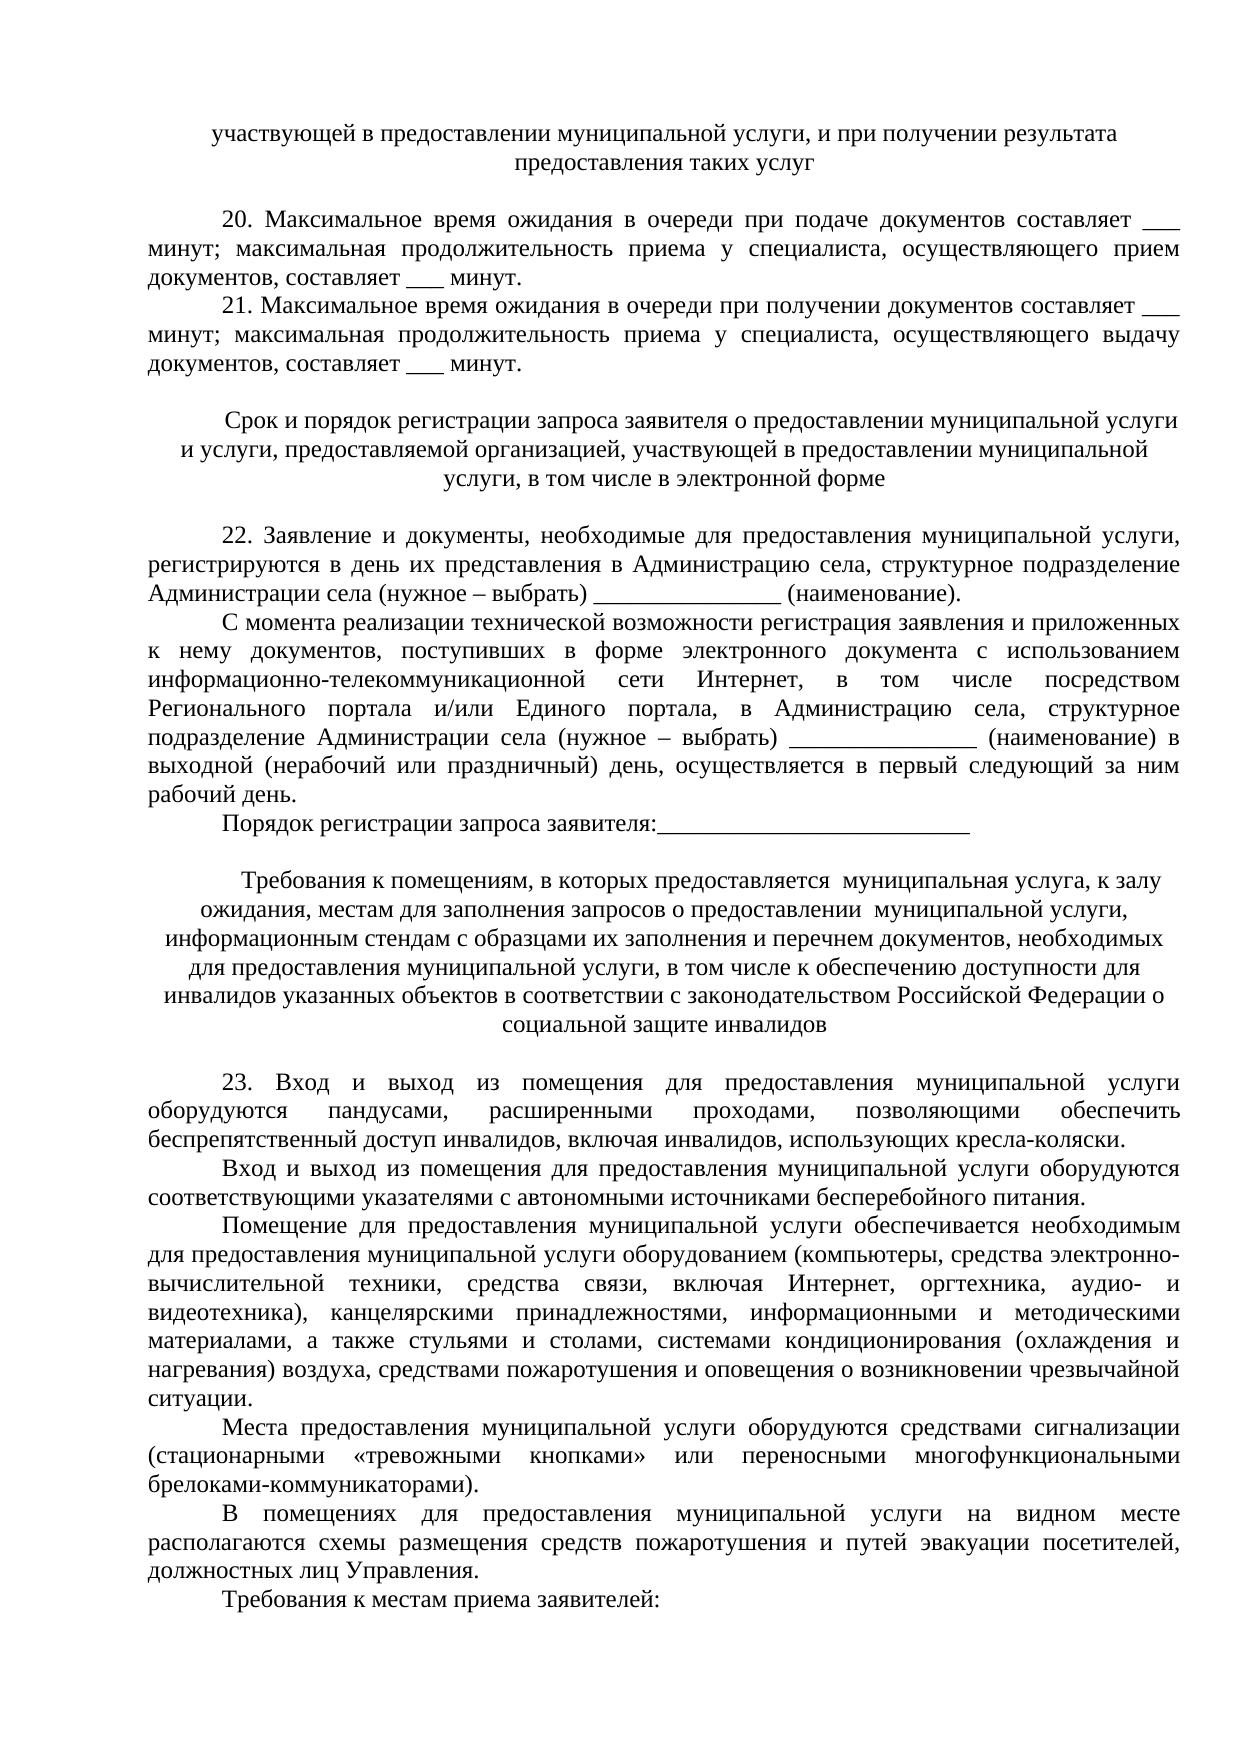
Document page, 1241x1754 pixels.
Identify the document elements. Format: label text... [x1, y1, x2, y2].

text Вход и выход из помещения для предоставления муниципальной услуги оборудуются соответствующими указателями с автономными источниками бесперебойного питания. [148, 1153, 1181, 1211]
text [148, 118, 1181, 176]
text Места предоставления муниципальной услуги оборудуются средствами сигнализации (стационарными «тревожными кнопками» или переносными многофункциональными брелоками-коммуникаторами). [148, 1412, 1181, 1498]
text 22. Заявление и документы, необходимые для предоставления муниципальной услуги, регистрируются в день их представления в Администрацию села, структурное подразделение Администрации села (нужное – выбрать) _______________ (наименование). [148, 521, 1181, 607]
text В помещениях для предоставления муниципальной услуги на видном месте располагаются схемы размещения средств пожаротушения и путей эвакуации посетителей, должностных лиц Управления. [148, 1498, 1181, 1584]
text Порядок регистрации запроса заявителя:_________________________ [148, 808, 1181, 837]
text 20. Максимальное время ожидания в очереди при подаче документов составляет ___ минут; максимальная продолжительность приема у специалиста, осуществляющего прием документов, составляет ___ минут. [148, 204, 1181, 291]
text Помещение для предоставления муниципальной услуги обеспечивается необходимым для предоставления муниципальной услуги оборудованием (компьютеры, средства электронно-вычислительной техники, средства связи, включая Интернет, оргтехника, аудио- и видеотехника), канцелярскими принадлежностями, информационными и методическими материалами, а также стульями и столами, системами кондиционирования (охлаждения и нагревания) воздуха, средствами пожаротушения и оповещения о возникновении чрезвычайной ситуации. [148, 1211, 1181, 1412]
text 23. Вход и выход из помещения для предоставления муниципальной услуги оборудуются пандусами, расширенными проходами, позволяющими обеспечить беспрепятственный доступ инвалидов, включая инвалидов, использующих кресла-коляски. [148, 1067, 1181, 1153]
text С момента реализации технической возможности регистрация заявления и приложенных к нему документов, поступивших в форме электронного документа с использованием информационно-телекоммуникационной сети Интернет, в том числе посредством Регионального портала и/или Единого портала, в Администрацию села, структурное подразделение Администрации села (нужное – выбрать) _______________ (наименование) в выходной (нерабочий или праздничный) день, осуществляется в первый следующий за ним рабочий день. [148, 607, 1181, 808]
text Срок и порядок регистрации запроса заявителя о предоставлении муниципальной услуги и услуги, предоставляемой организацией, участвующей в предоставлении муниципальной услуги, в том числе в электронной форме [148, 406, 1181, 492]
text 21. Максимальное время ожидания в очереди при получении документов составляет ___ минут; максимальная продолжительность приема у специалиста, осуществляющего выдачу документов, составляет ___ минут. [148, 291, 1181, 377]
text Требования к помещениям, в которых предоставляется муниципальная услуга, к залу ожидания, местам для заполнения запросов о предоставлении муниципальной услуги, информационным стендам с образцами их заполнения и перечнем документов, необходимых для предоставления муниципальной услуги, в том числе к обеспечению доступности для инвалидов указанных объектов в соответствии с законодательством Российской Федерации о социальной защите инвалидов [148, 866, 1181, 1038]
text Требования к местам приема заявителей: [148, 1584, 1181, 1613]
